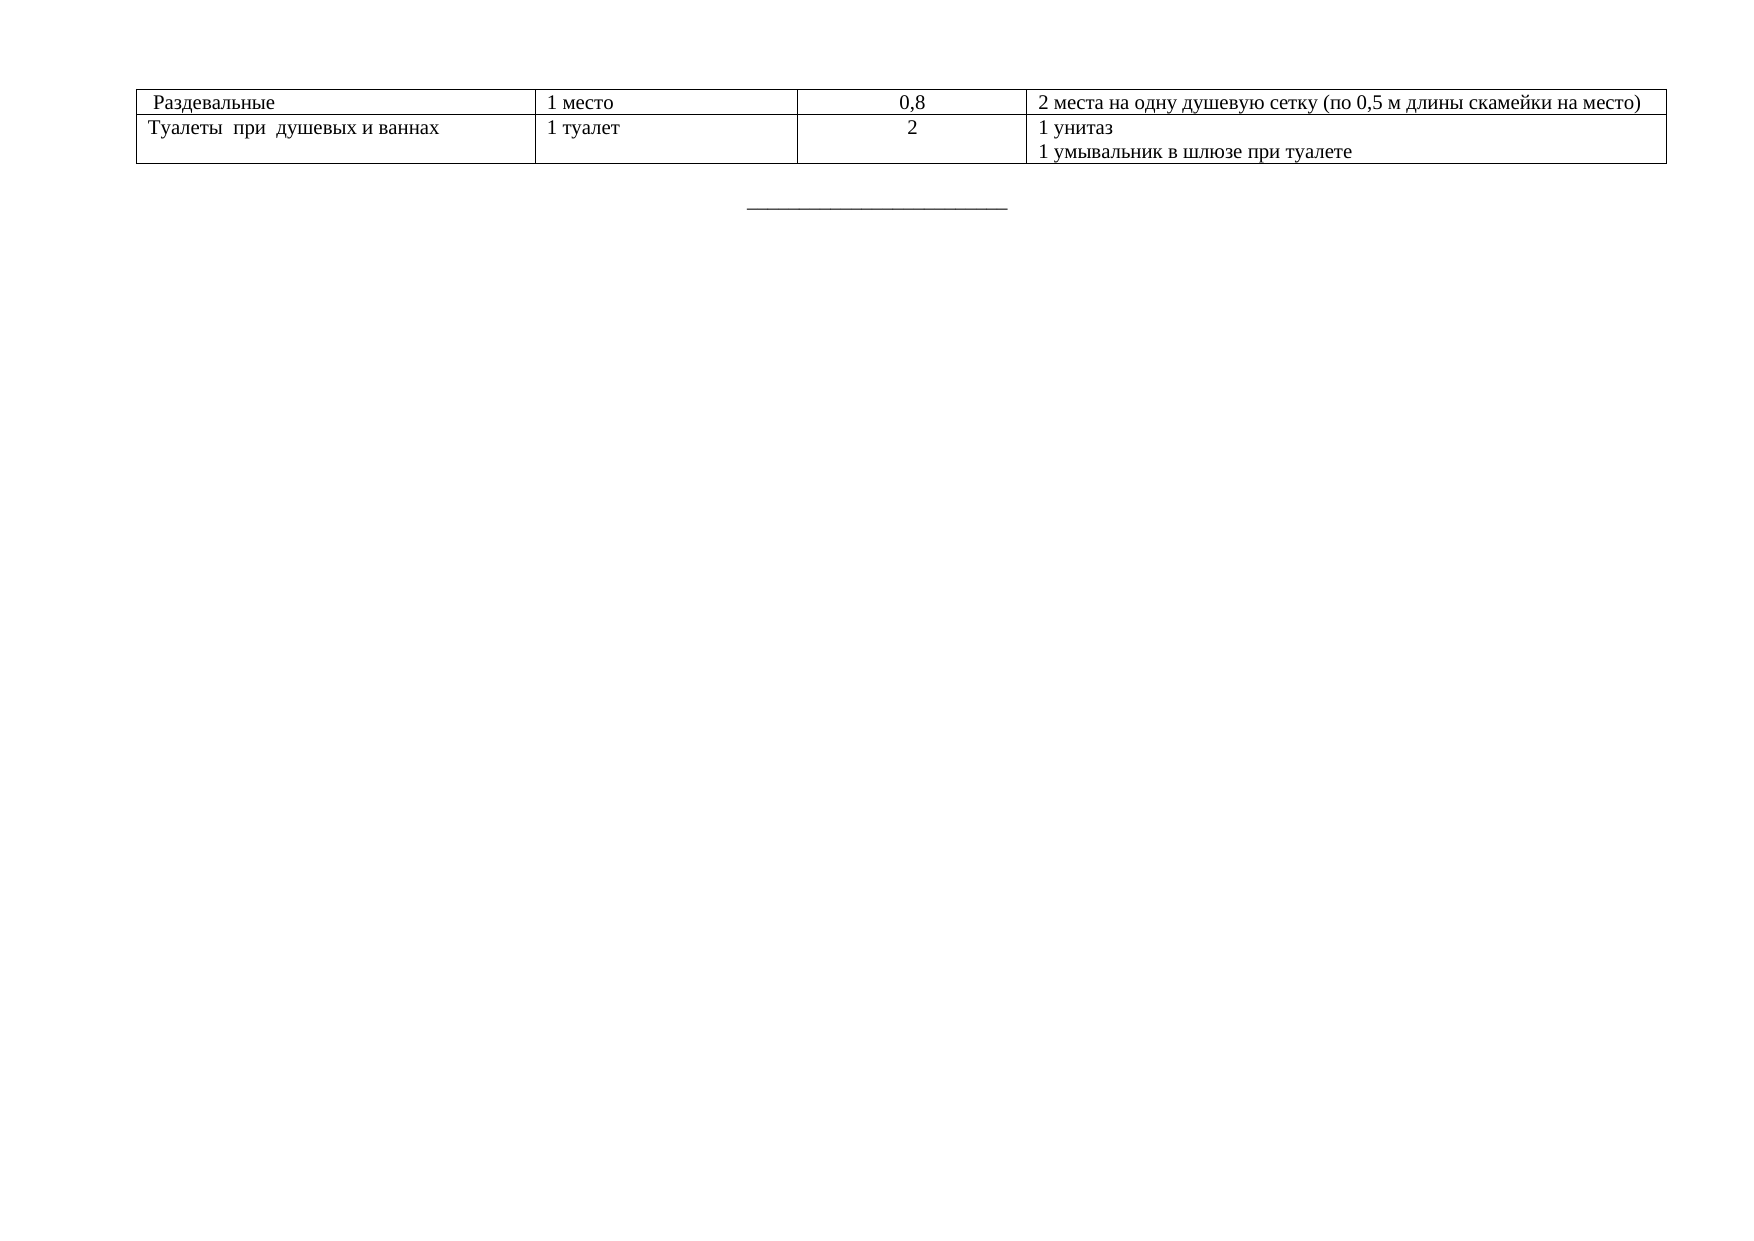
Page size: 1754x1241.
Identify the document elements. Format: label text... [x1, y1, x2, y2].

table_cell 1 место [536, 90, 797, 114]
table_cell Туалеты при душевых и ваннах [137, 115, 535, 163]
table_cell Раздевальные [137, 90, 535, 114]
table_cell 0,8 [798, 90, 1026, 114]
table_cell 2 места на одну душевую сетку (по 0,5 м длины скамейки на место) [1027, 90, 1666, 114]
table_cell 1 туалет [536, 115, 797, 163]
table_cell 1 унитаз 1 умывальник в шлюзе при туалете [1027, 115, 1666, 163]
table_cell 2 [798, 115, 1026, 163]
text _________________________ [148, 188, 1606, 212]
